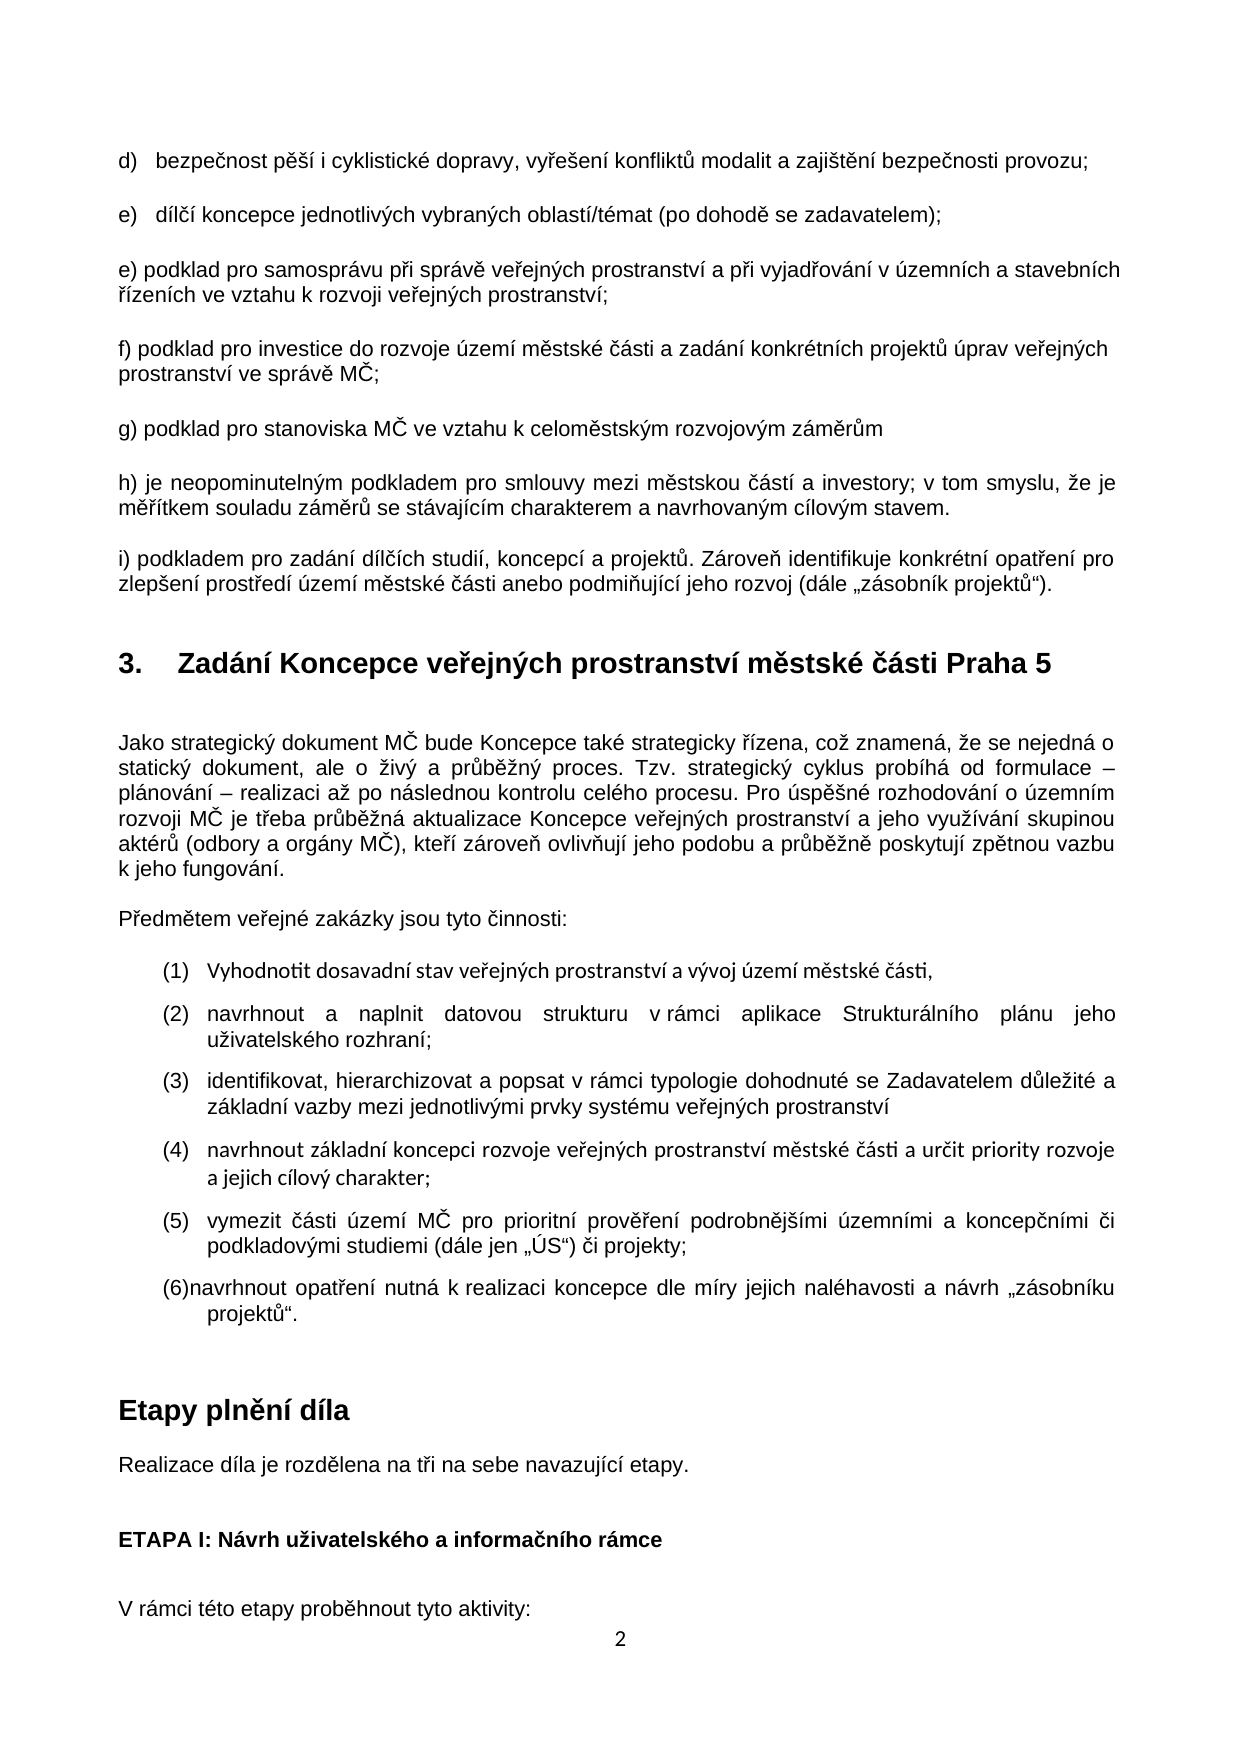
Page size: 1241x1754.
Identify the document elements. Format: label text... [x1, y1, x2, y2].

list dílčí koncepce jednotlivých vybraných oblastí/témat (po dohodě se zadavatelem); [118, 202, 1122, 227]
text Realizace díla je rozdělena na tři na sebe navazující etapy. [118, 1452, 1116, 1477]
text i) podkladem pro zadání dílčích studií, koncepcí a projektů. Zároveň identifikuje konkrétní opatření pro zlepšení prostředí území městské části anebo podmiňující jeho rozvoj (dále „zásobník projektů“). [118, 546, 1116, 596]
text Předmětem veřejné zakázky jsou tyto činnosti: [118, 906, 1116, 931]
subtitle Zadání Koncepce veřejných prostranství městské části Praha 5 [118, 646, 1116, 679]
list navrhnout opatření nutná k realizaci koncepce dle míry jejich naléhavosti a návrh „zásobníku projektů“. [162, 1275, 1116, 1326]
text f) podklad pro investice do rozvoje území městské části a zadání konkrétních projektů úprav veřejných prostranství ve správě MČ; [118, 336, 1122, 386]
text Etapy plnění díla [118, 1393, 1116, 1426]
text V rámci této etapy proběhnout tyto aktivity: [118, 1596, 1116, 1621]
text e) podklad pro samosprávu při správě veřejných prostranství a při vyjadřování v územních a stavebních řízeních ve vztahu k rozvoji veřejných prostranství; [118, 256, 1122, 307]
text Jako strategický dokument MČ bude Koncepce také strategicky řízena, což znamená, že se nejedná o statický dokument, ale o živý a průběžný proces. Tzv. strategický cyklus probíhá od formulace – plánování – realizaci až po následnou kontrolu celého procesu. Pro úspěšné rozhodování o územním rozvoji MČ je třeba průběžná aktualizace Koncepce veřejných prostranství a jeho využívání skupinou aktérů (odbory a orgány MČ), kteří zároveň ovlivňují jeho podobu a průběžně poskytují zpětnou vazbu k jeho fungování. [118, 730, 1116, 881]
text ETAPA I: Návrh uživatelského a informačního rámce [118, 1527, 1122, 1552]
list bezpečnost pěší i cyklistické dopravy, vyřešení konfliktů modalit a zajištění bezpečnosti provozu; [118, 148, 1122, 173]
text g) podklad pro stanoviska MČ ve vztahu k celoměstským rozvojovým záměrům [118, 416, 1122, 441]
list vymezit části území MČ pro prioritní prověření podrobnějšími územními a koncepčními či podkladovými studiemi (dále jen „ÚS“) či projekty; [162, 1208, 1116, 1259]
text h) je neopominutelným podkladem pro smlouvy mezi městskou částí a investory; v tom smyslu, že je měřítkem souladu záměrů se stávajícím charakterem a navrhovaným cílovým stavem. [118, 470, 1116, 520]
